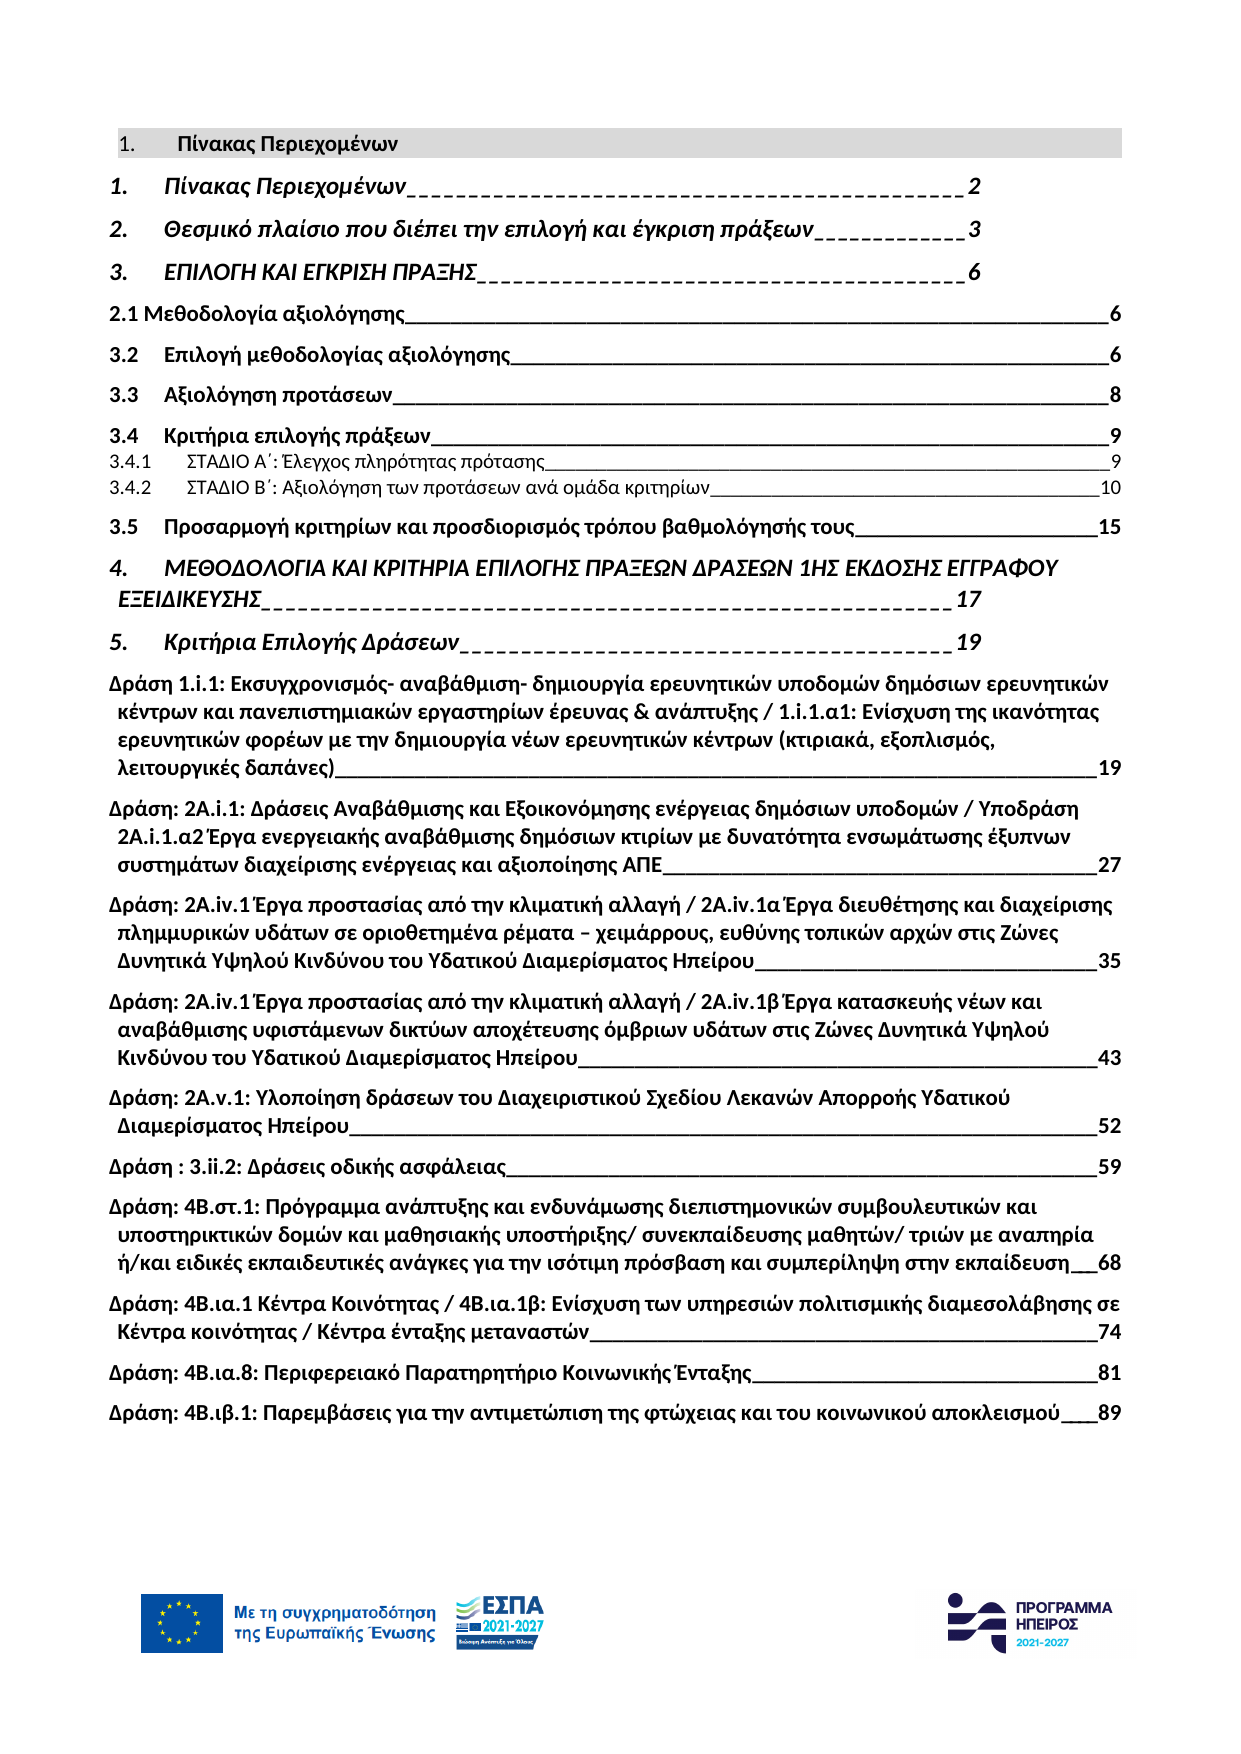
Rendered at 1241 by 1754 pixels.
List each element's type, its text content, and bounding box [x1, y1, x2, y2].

text Δράση: 2Α.v.1: Υλοποίηση δράσεων του Διαχειριστικού Σχεδίου Λεκανών Απορροής Υδατικού Διαμερίσματος Ηπείρου 52 [109, 1083, 1122, 1139]
text 2. Θεσμικό πλαίσιο που διέπει την επιλογή και έγκριση πράξεων 3 [109, 213, 1122, 244]
picture [141, 1589, 553, 1660]
text Δράση: 4Β.ια.8: Περιφερειακό Παρατηρητήριο Κοινωνικής Ένταξης 81 [109, 1358, 1122, 1386]
text 3. ΕΠΙΛΟΓΗ ΚΑΙ ΕΓΚΡΙΣΗ ΠΡΑΞΗΣ 6 [109, 256, 1122, 287]
text Δράση: 2Α.iv.1 Έργα προστασίας από την κλιματική αλλαγή / 2Α.iv.1α Έργα διευθέτησης και διαχείρισης πλημμυρικών υδάτων σε οριοθετημένα ρέματα – χειμάρρους, ευθύνης τοπικών αρχών στις Ζώνες Δυνητικά Υψηλού Κινδύνου του Υδατικού Διαμερίσματος Ηπείρου 35 [109, 890, 1122, 974]
text Δράση : 3.ii.2: Δράσεις οδικής ασφάλειας 59 [109, 1152, 1122, 1180]
text Δράση: 4Β.ια.1 Κέντρα Κοινότητας / 4Β.ια.1β: Ενίσχυση των υπηρεσιών πολιτισμικής διαμεσολάβησης σε Κέντρα κοινότητας / Κέντρα ένταξης μεταναστών 74 [109, 1289, 1122, 1345]
picture [915, 1589, 1137, 1659]
text Δράση: 2Α.iv.1 Έργα προστασίας από την κλιματική αλλαγή / 2Α.iv.1β Έργα κατασκευής νέων και αναβάθμισης υφιστάμενων δικτύων αποχέτευσης όμβριων υδάτων στις Ζώνες Δυνητικά Υψηλού Κινδύνου του Υδατικού Διαμερίσματος Ηπείρου 43 [109, 987, 1122, 1071]
text 3.4.1 ΣΤΑΔΙΟ Α΄: Έλεγχος πληρότητας πρότασης 9 [109, 449, 1122, 474]
subtitle Πίνακας Περιεχομένων [118, 128, 1122, 158]
text Δράση: 2Α.i.1: Δράσεις Αναβάθμισης και Εξοικονόμησης ενέργειας δημόσιων υποδομών / Υποδράση 2Α.i.1.α2 Έργα ενεργειακής αναβάθμισης δημόσιων κτιρίων με δυνατότητα ενσωμάτωσης έξυπνων συστημάτων διαχείρισης ενέργειας και αξιοποίησης ΑΠΕ 27 [109, 794, 1122, 878]
text 3.4 Κριτήρια επιλογής πράξεων 9 [109, 421, 1122, 449]
text 1. Πίνακας Περιεχομένων 2 [109, 170, 1122, 201]
text 2.1 Μεθοδολογία αξιολόγησης 6 [109, 299, 1122, 327]
text Δράση: 4Β.ιβ.1: Παρεμβάσεις για την αντιμετώπιση της φτώχειας και του κοινωνικού αποκλεισμού 89 [109, 1398, 1122, 1426]
text Δράση 1.i.1: Εκσυγχρονισμός- αναβάθμιση- δημιουργία ερευνητικών υποδομών δημόσιων ερευνητικών κέντρων και πανεπιστημιακών εργαστηρίων έρευνας & ανάπτυξης / 1.i.1.α1: Ενίσχυση της ικανότητας ερευνητικών φορέων με την δημιουργία νέων ερευνητικών κέντρων (κτιριακά, εξοπλισμός, λειτουργικές δαπάνες) 19 [109, 669, 1122, 781]
text 5. Κριτήρια Επιλογής Δράσεων 19 [109, 626, 1122, 657]
text 3.3 Αξιολόγηση προτάσεων 8 [109, 380, 1122, 408]
text 3.2 Επιλογή μεθοδολογίας αξιολόγησης 6 [109, 340, 1122, 368]
text 3.4.2 ΣΤΑΔΙΟ Β΄: Αξιολόγηση των προτάσεων ανά ομάδα κριτηρίων 10 [109, 474, 1122, 499]
text 4. ΜΕΘΟΔΟΛΟΓΙΑ ΚΑΙ ΚΡΙΤΗΡΙΑ ΕΠΙΛΟΓΗΣ ΠΡΑΞΕΩΝ ΔΡΑΣΕΩΝ 1ΗΣ ΈΚΔΟΣΗΣ ΕΓΓΡΑΦΟΥ ΕΞΕΙΔΙΚΕΥΣΗΣ 17 [109, 553, 1122, 614]
text Δράση: 4Β.στ.1: Πρόγραμμα ανάπτυξης και ενδυνάμωσης διεπιστημονικών συμβουλευτικών και υποστηρικτικών δομών και μαθησιακής υποστήριξης/ συνεκπαίδευσης μαθητών/ τριών με αναπηρία ή/και ειδικές εκπαιδευτικές ανάγκες για την ισότιμη πρόσβαση και συμπερίληψη στην εκπαίδευση 68 [109, 1192, 1122, 1277]
text 3.5 Προσαρμογή κριτηρίων και προσδιορισμός τρόπου βαθμολόγησής τους 15 [109, 512, 1122, 540]
